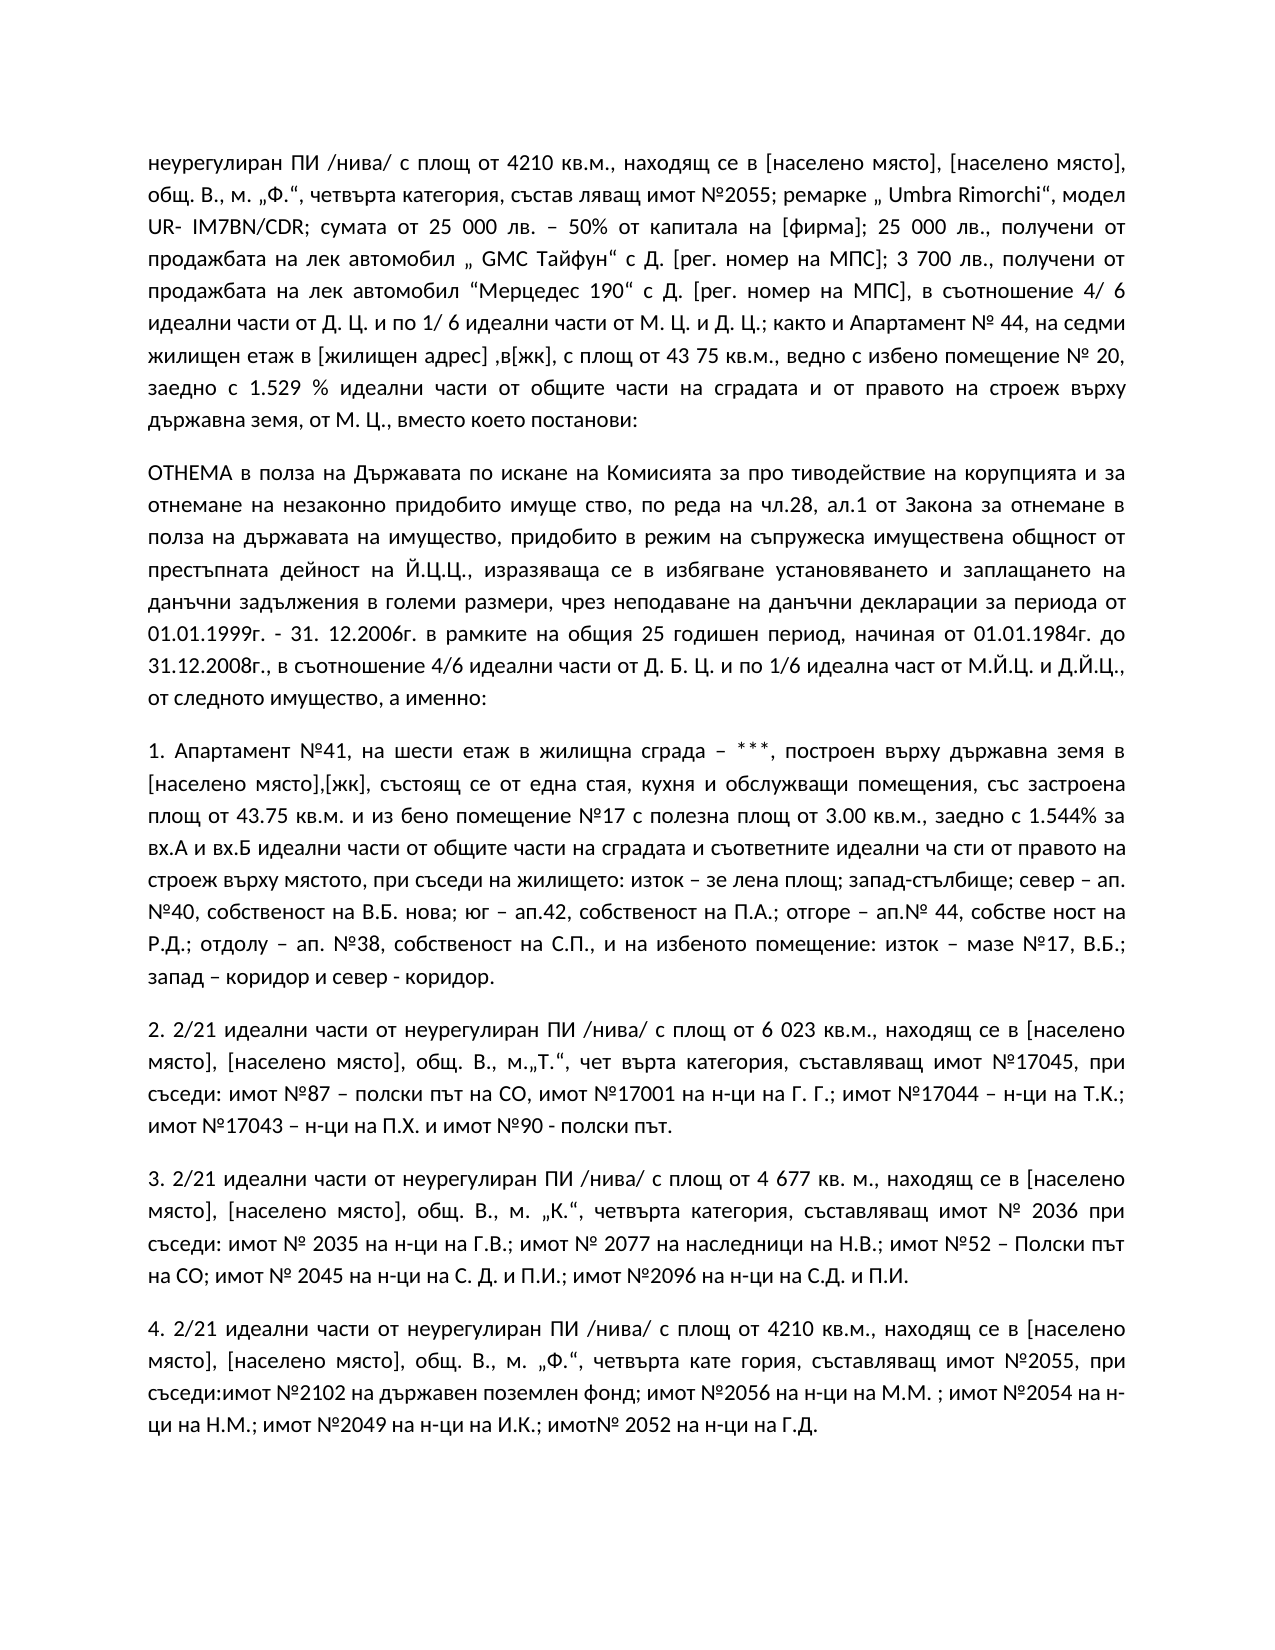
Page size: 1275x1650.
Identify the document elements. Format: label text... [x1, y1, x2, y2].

text 3. 2/21 идеални части от неурегулиран ПИ /нива/ с площ от 4 677 кв. м., находящ се в [населено място], [населено място], общ. В., м. „К.“, четвърта категория, съставляващ имот № 2036 при съседи: имот № 2035 на н-ци на Г.В.; имот № 2077 на наследници на Н.В.; имот №52 – Полски път на СО; имот № 2045 на н-ци на С. Д. и П.И.; имот №2096 на н-ци на С.Д. и П.И. [148, 1164, 1127, 1289]
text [148, 148, 1127, 433]
text ОТНЕМА в полза на Държавата по искане на Комисията за про тиводействие на корупцията и за отнемане на незаконно придобито имуще ство, по реда на чл.28, ал.1 от Закона за отнемане в полза на държавата на имущество, придобито в режим на съпружеска имуществена общност от престъпната дейност на Й.Ц.Ц., изразяваща се в избягване установяването и заплащането на данъчни задължения в големи размери, чрез неподаване на данъчни декларации за периода от 01.01.1999г. - 31. 12.2006г. в рамките на общия 25 годишен период, начиная от 01.01.1984г. до 31.12.2008г., в съотношение 4/6 идеални части от Д. Б. Ц. и по 1/6 идеална част от М.Й.Ц. и Д.Й.Ц., от следното имущество, а именно: [148, 458, 1127, 711]
text 4. 2/21 идеални части от неурегулиран ПИ /нива/ с площ от 4210 кв.м., находящ се в [населено място], [населено място], общ. В., м. „Ф.“, четвърта кате гория, съставляващ имот №2055, при съседи:имот №2102 на държавен поземлен фонд; имот №2056 на н-ци на М.М. ; имот №2054 на н-ци на Н.М.; имот №2049 на н-ци на И.К.; имот№ 2052 на н-ци на Г.Д. [148, 1314, 1127, 1438]
text 2. 2/21 идеални части от неурегулиран ПИ /нива/ с площ от 6 023 кв.м., находящ се в [населено място], [населено място], общ. В., м.„Т.“, чет върта категория, съставляващ имот №17045, при съседи: имот №87 – полски път на СО, имот №17001 на н-ци на Г. Г.; имот №17044 – н-ци на Т.К.; имот №17043 – н-ци на П.Х. и имот №90 - полски път. [148, 1015, 1127, 1139]
text 1. Апартамент №41, на шести етаж в жилищна сграда – ***, построен върху държавна земя в [населено място],[жк], състоящ се от една стая, кухня и обслужващи помещения, със застроена площ от 43.75 кв.м. и из бено помещение №17 с полезна площ от 3.00 кв.м., заедно с 1.544% за вх.А и вх.Б идеални части от общите части на сградата и съответните идеални ча сти от правото на строеж върху мястото, при съседи на жилището: изток – зе лена площ; запад-стълбище; север – ап. №40, собственост на В.Б. нова; юг – ап.42, собственост на П.А.; отгоре – ап.№ 44, собстве ност на Р.Д.; отдолу – ап. №38, собственост на С.П., и на избеното помещение: изток – мазе №17, В.Б.; запад – коридор и север - коридор. [148, 736, 1127, 990]
